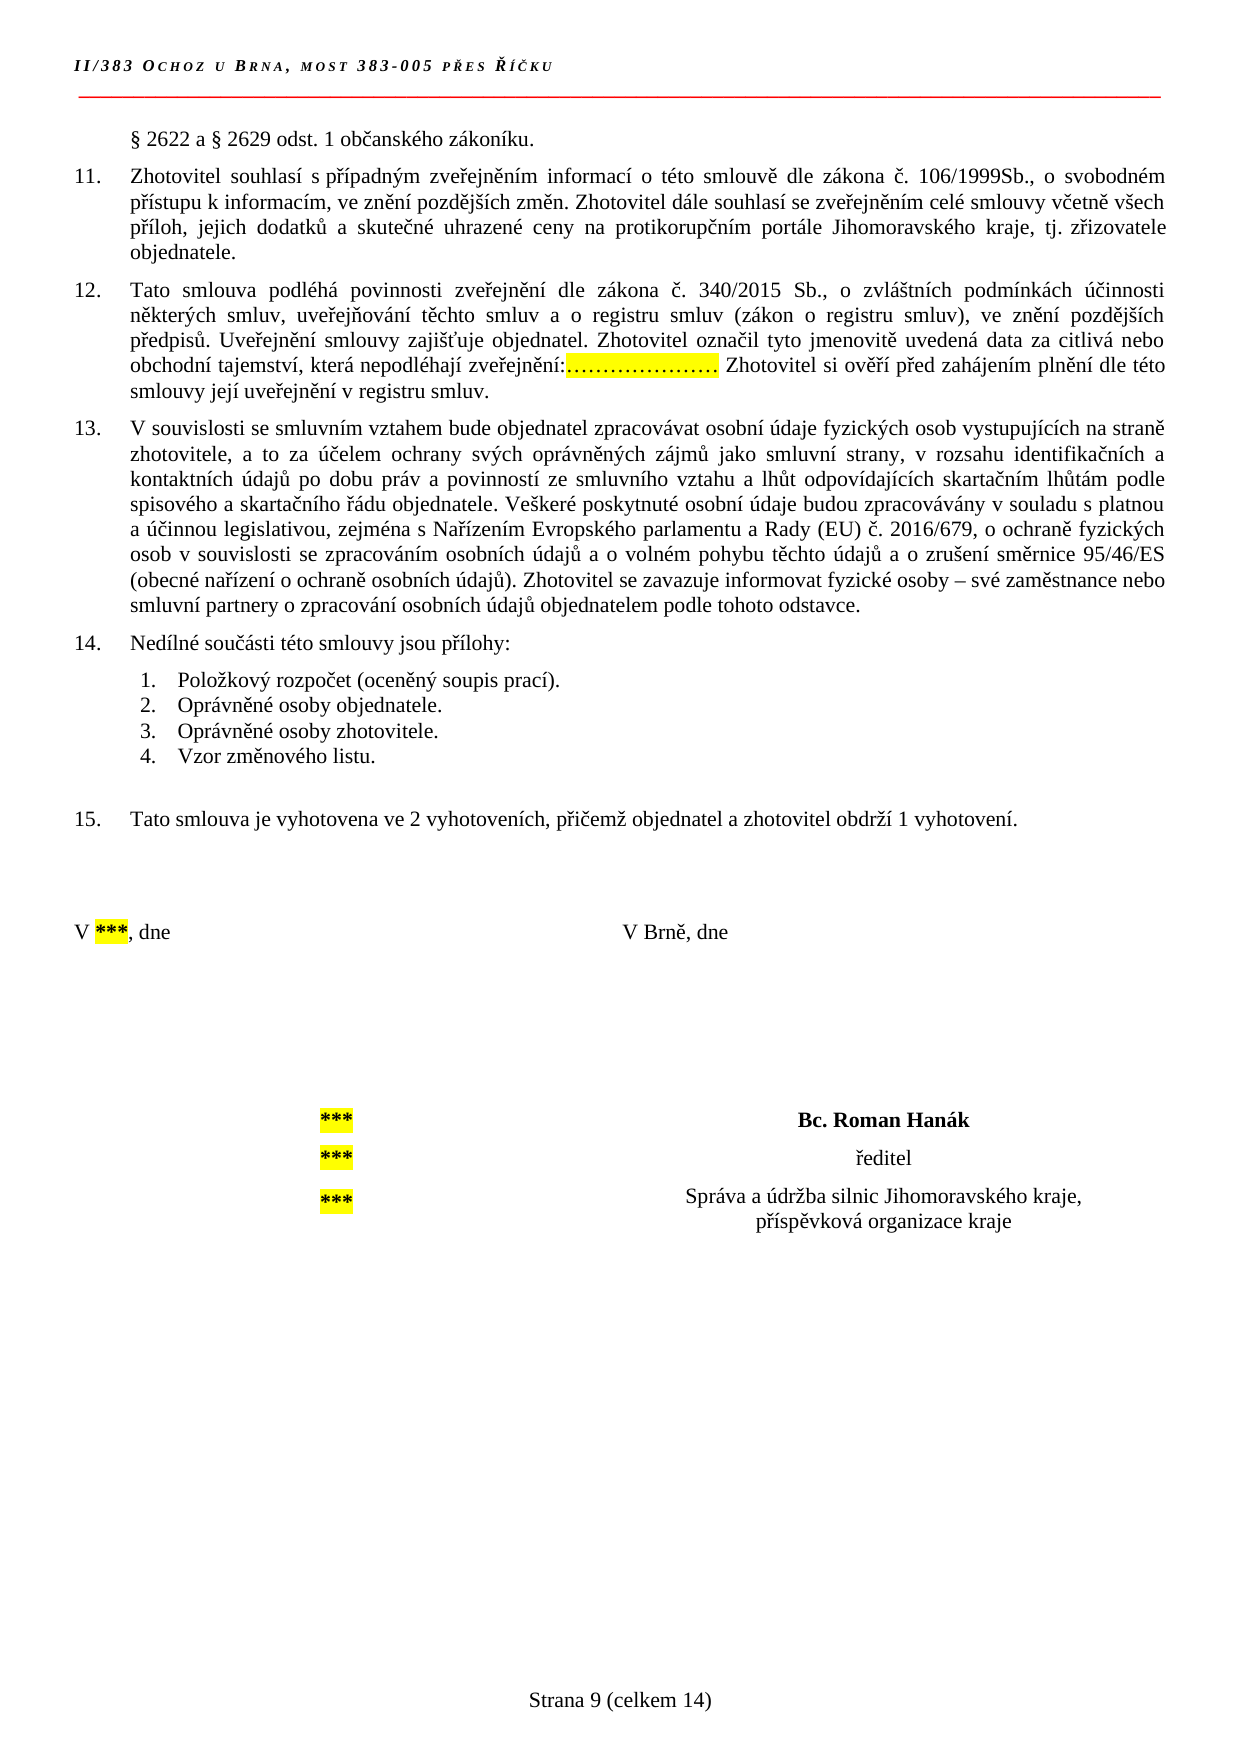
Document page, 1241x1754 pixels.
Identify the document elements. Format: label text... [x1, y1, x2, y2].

list Nedílné součásti této smlouvy jsou přílohy: [74, 629, 1166, 655]
list Oprávněné osoby zhotovitele. [140, 718, 1166, 743]
table_cell ředitel [610, 1145, 1157, 1183]
table_header V Brně, dne [611, 844, 1159, 1107]
table_cell *** [63, 1183, 610, 1233]
table_cell Bc. Roman Hanák [610, 1108, 1157, 1145]
table_cell *** [63, 1145, 610, 1183]
list Tato smlouva je vyhotovena ve 2 vyhotoveních, přičemž objednatel a zhotovitel obdrží 1 vyhotovení. [74, 806, 1166, 831]
list Vzor změnového listu. [140, 743, 1166, 768]
list Zhotovitel souhlasí s případným zveřejněním informací o této smlouvě dle zákona č. 106/1999Sb., o svobodném přístupu k informacím, ve znění pozdějších změn. Zhotovitel dále souhlasí se zveřejněním celé smlouvy včetně všech příloh, jejich dodatků a skutečné uhrazené ceny na protikorupčním portále Jihomoravského kraje, tj. zřizovatele objednatele. [74, 163, 1166, 264]
table_cell Správa a údržba silnic Jihomoravského kraje, příspěvková organizace kraje [610, 1183, 1157, 1233]
list Položkový rozpočet (oceněný soupis prací). [140, 667, 1166, 692]
table_header V ***, dne [63, 844, 611, 1107]
list V souvislosti se smluvním vztahem bude objednatel zpracovávat osobní údaje fyzických osob vystupujících na straně zhotovitele, a to za účelem ochrany svých oprávněných zájmů jako smluvní strany, v rozsahu identifikačních a kontaktních údajů po dobu práv a povinností ze smluvního vztahu a lhůt odpovídajících skartačním lhůtám podle spisového a skartačního řádu objednatele. Veškeré poskytnuté osobní údaje budou zpracovávány v souladu s platnou a účinnou legislativou, zejména s Nařízením Evropského parlamentu a Rady (EU) č. 2016/679, o ochraně fyzických osob v souvislosti se zpracováním osobních údajů a o volném pohybu těchto údajů a o zrušení směrnice 95/46/ES (obecné nařízení o ochraně osobních údajů). Zhotovitel se zavazuje informovat fyzické osoby – své zaměstnance nebo smluvní partnery o zpracování osobních údajů objednatelem podle tohoto odstavce. [74, 415, 1166, 617]
list Tato smlouva podléhá povinnosti zveřejnění dle zákona č. 340/2015 Sb., o zvláštních podmínkách účinnosti některých smluv, uveřejňování těchto smluv a o registru smluv (zákon o registru smluv), ve znění pozdějších předpisů. Uveřejnění smlouvy zajišťuje objednatel. Zhotovitel označil tyto jmenovitě uvedená data za citlivá nebo obchodní tajemství, která nepodléhají zveřejnění:………………… Zhotovitel si ověří před zahájením plnění dle této smlouvy její uveřejnění v registru smluv. [74, 277, 1166, 403]
list Oprávněné osoby objednatele. [140, 692, 1166, 718]
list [74, 126, 1166, 151]
table_cell *** [63, 1108, 610, 1145]
